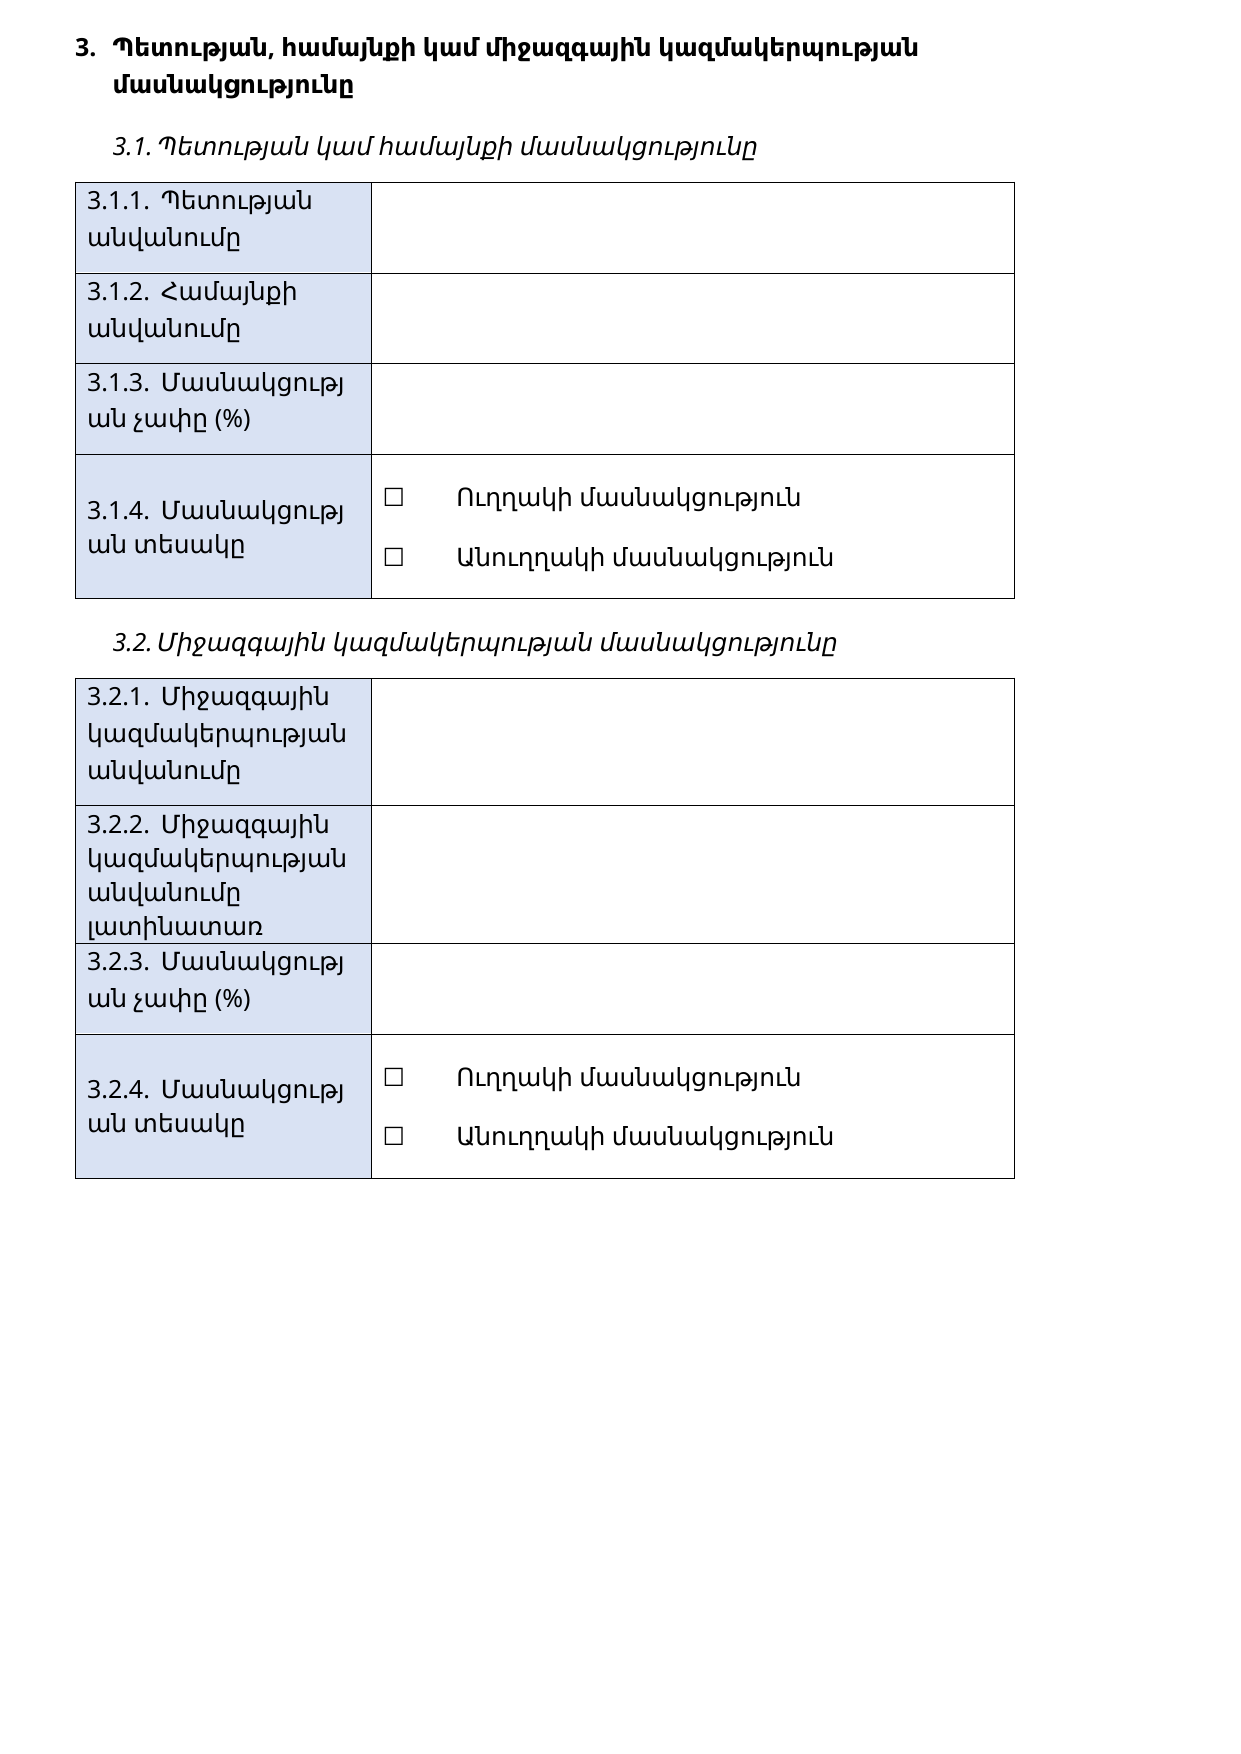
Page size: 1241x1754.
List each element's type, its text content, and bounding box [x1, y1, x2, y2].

table_cell Մասնակցության տեսակը [76, 1035, 371, 1178]
table_cell [372, 806, 1014, 943]
table_header [372, 679, 1014, 805]
table_header Պետության անվանումը [76, 183, 371, 272]
table_cell Համայնքի անվանումը [76, 274, 371, 363]
table_header [372, 183, 1014, 272]
list Միջազգային կազմակերպության մասնակցությունը [112, 624, 1165, 658]
table_cell Մասնակցության չափը (%) [76, 364, 371, 454]
table_cell Միջազգային կազմակերպության անվանումը լատինատառ [76, 806, 371, 943]
table_cell [372, 944, 1014, 1033]
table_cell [372, 455, 1014, 598]
table_cell Մասնակցության տեսակը [76, 455, 371, 598]
table_header Միջազգային կազմակերպության անվանումը [76, 679, 371, 805]
table_cell [372, 364, 1014, 454]
list Պետության, համայնքի կամ միջազգային կազմակերպության մասնակցությունը [75, 29, 1165, 100]
table_cell Մասնակցության չափը (%) [76, 944, 371, 1033]
table_cell ☐ Ուղղակի մասնակցություն ☐ Անուղղակի մասնակցություն [372, 1035, 1014, 1178]
list Պետության կամ համայնքի մասնակցությունը [112, 128, 1165, 162]
table_cell [372, 274, 1014, 363]
